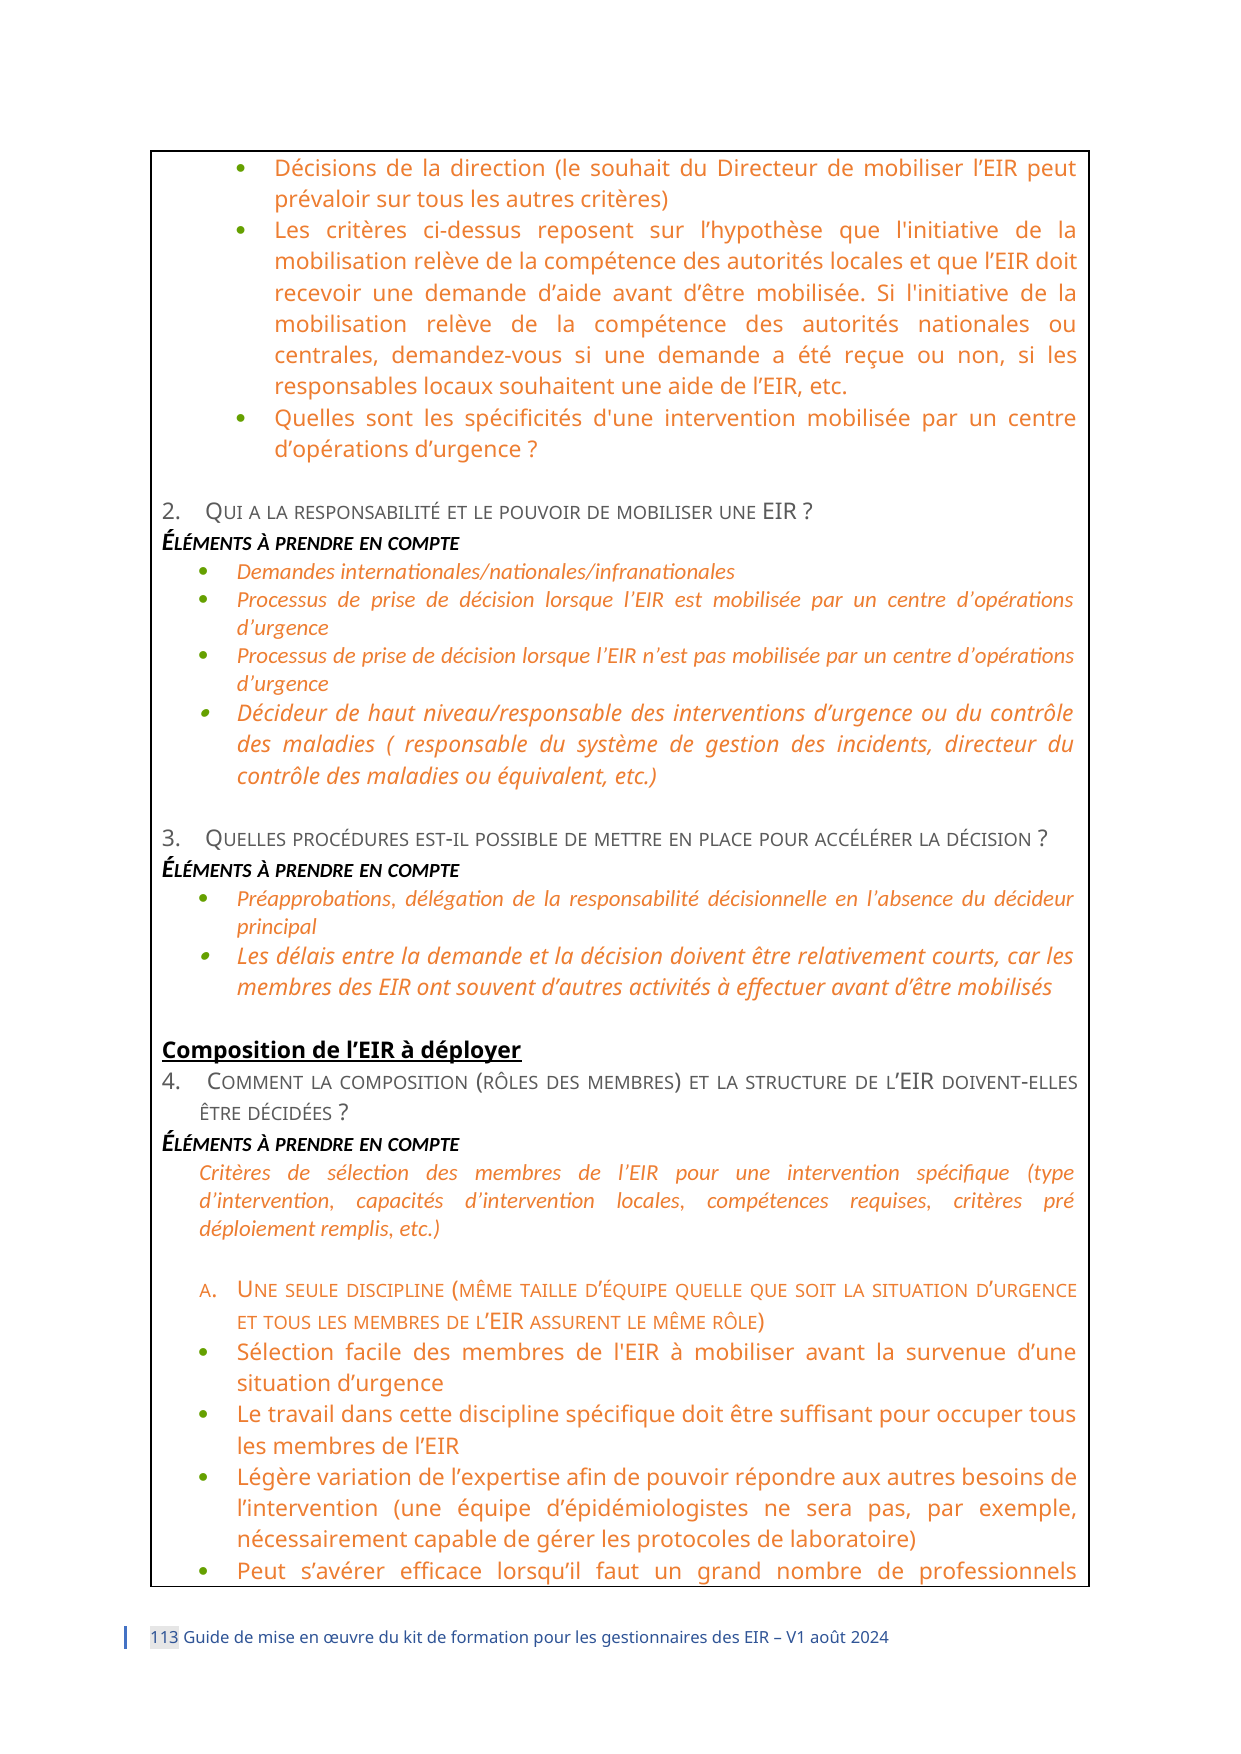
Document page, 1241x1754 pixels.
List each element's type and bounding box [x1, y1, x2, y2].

table_cell [152, 152, 1088, 1586]
